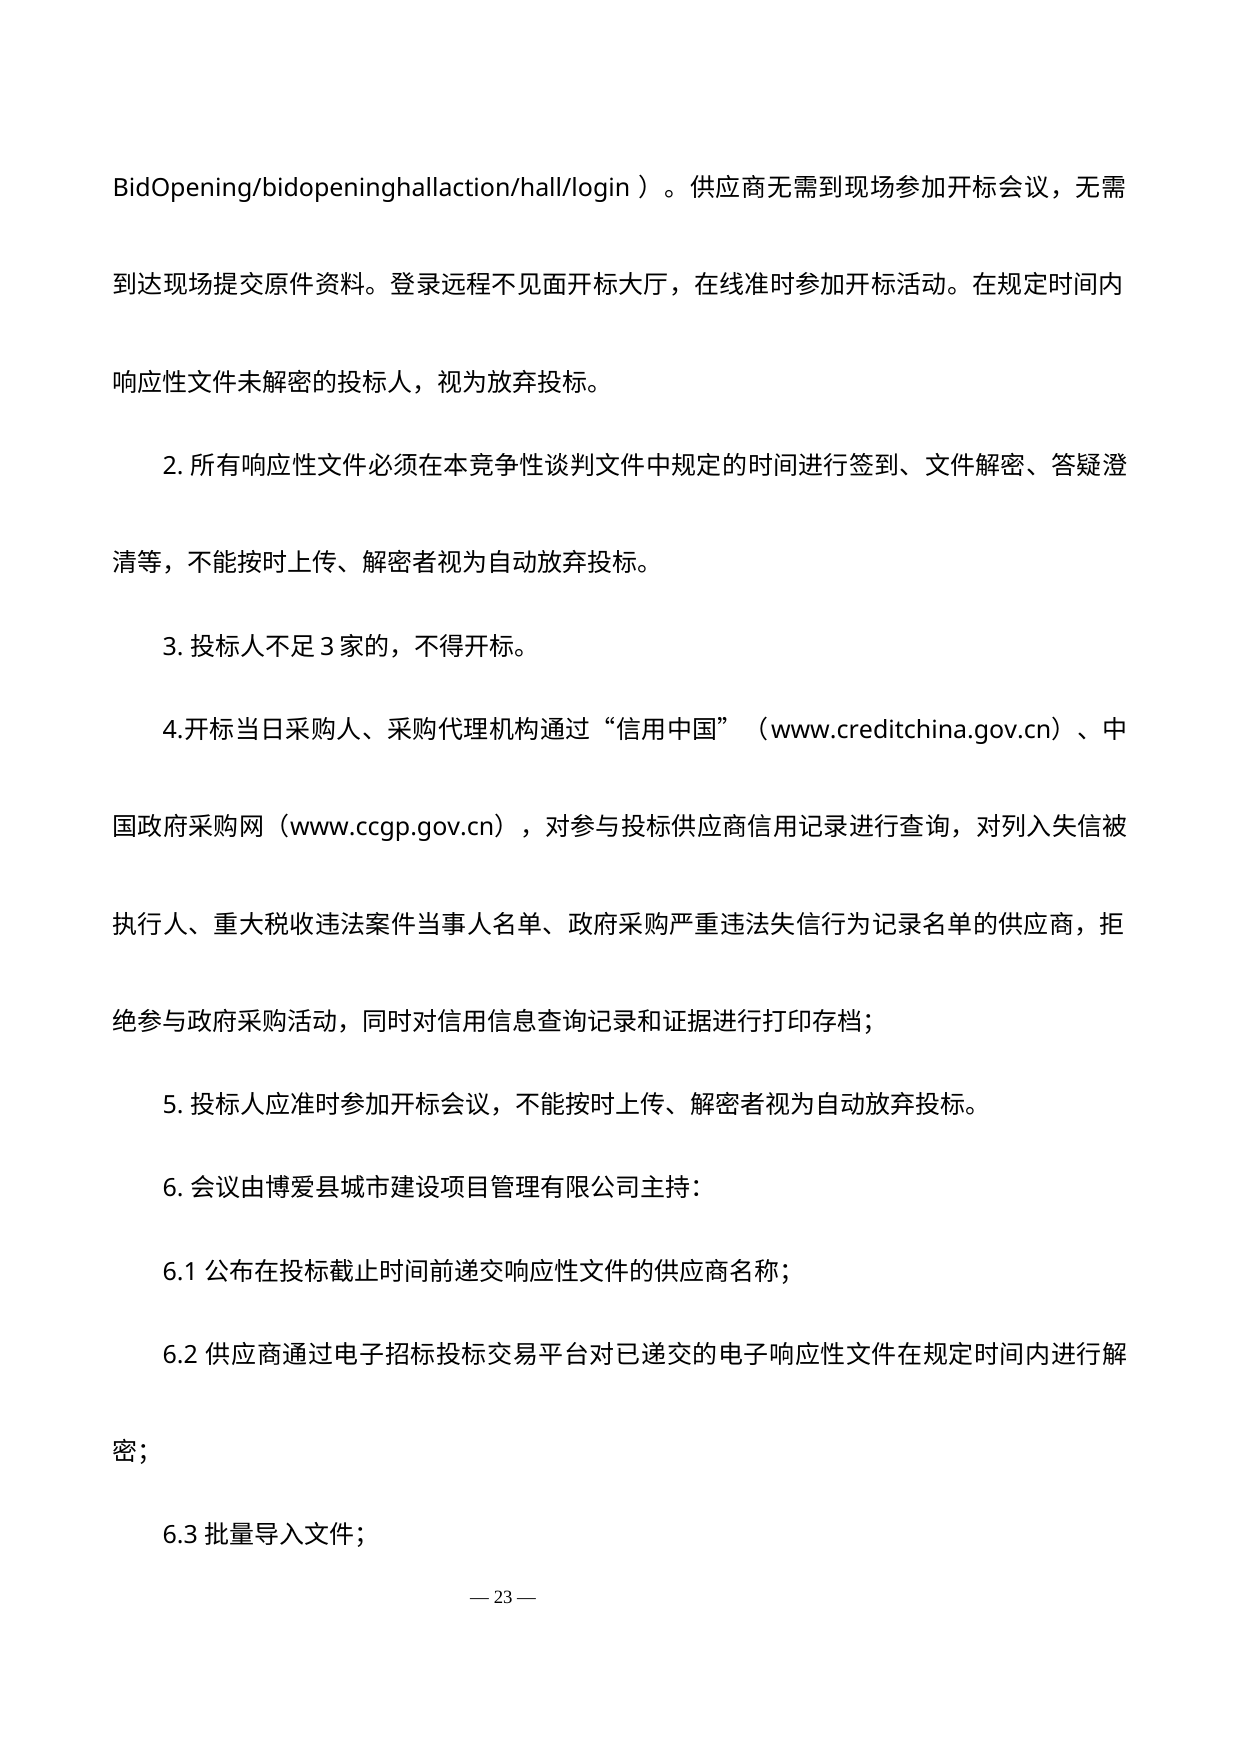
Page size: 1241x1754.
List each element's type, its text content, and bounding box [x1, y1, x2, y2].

text 2. 所有响应性文件必须在本竞争性谈判文件中规定的时间进行签到、文件解密、答疑澄清等，不能按时上传、解密者视为自动放弃投标。 [112, 431, 1128, 593]
text 6.3 批量导入文件； [112, 1500, 1128, 1565]
text 4.开标当日采购人、采购代理机构通过“信用中国”（www.creditchina.gov.cn）、中国政府采购网（www.ccgp.gov.cn），对参与投标供应商信用记录进行查询，对列入失信被执行人、重大税收违法案件当事人名单、政府采购严重违法失信行为记录名单的供应商，拒绝参与政府采购活动，同时对信用信息查询记录和证据进行打印存档； [112, 695, 1128, 1052]
text 6.1 公布在投标截止时间前递交响应性文件的供应商名称； [112, 1237, 1128, 1302]
text 6. 会议由博爱县城市建设项目管理有限公司主持： [112, 1153, 1128, 1218]
text 3. 投标人不足3家的，不得开标。 [112, 612, 1128, 677]
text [112, 153, 1128, 413]
text 5. 投标人应准时参加开标会议，不能按时上传、解密者视为自动放弃投标。 [112, 1070, 1133, 1135]
text 6.2 供应商通过电子招标投标交易平台对已递交的电子响应性文件在规定时间内进行解密； [112, 1320, 1128, 1482]
